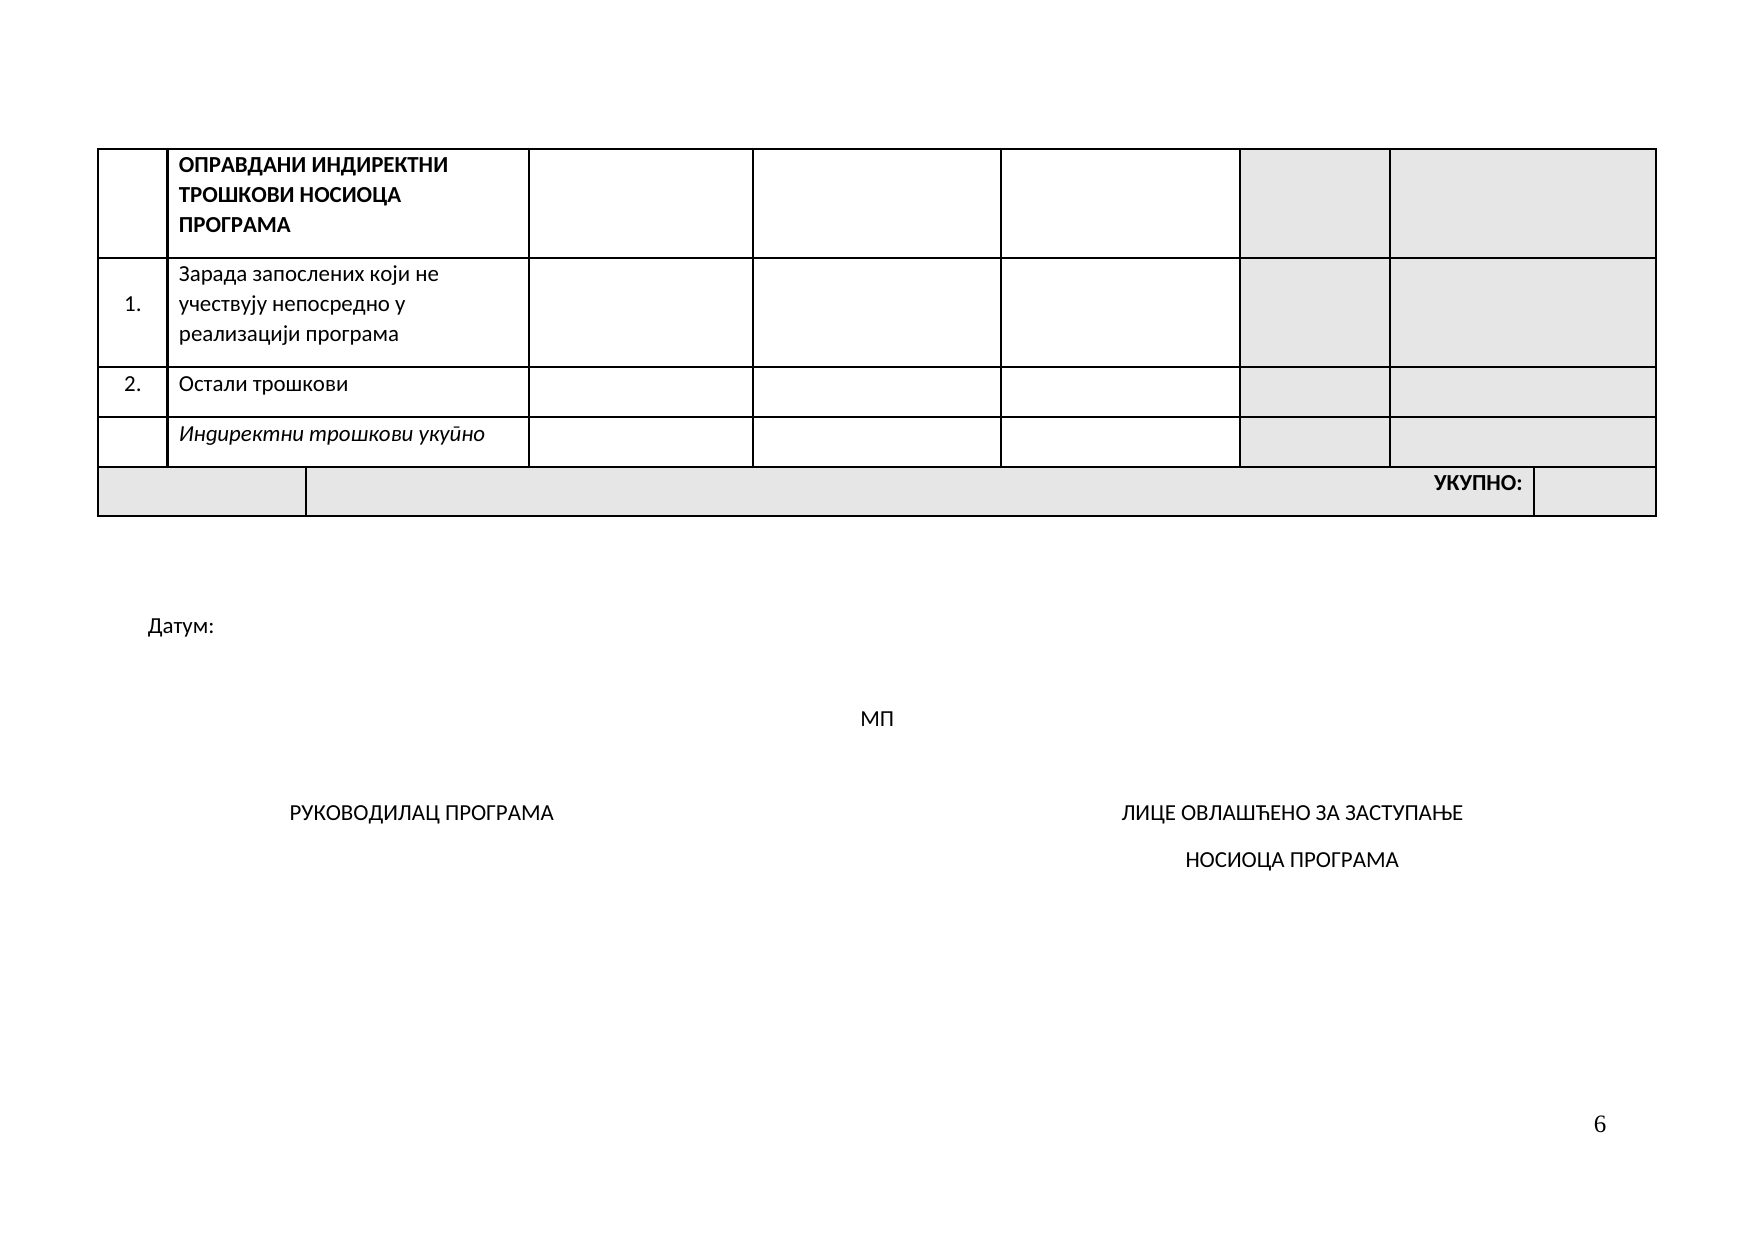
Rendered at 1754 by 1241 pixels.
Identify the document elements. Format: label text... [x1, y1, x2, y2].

table_cell УКУПНО: [307, 468, 1533, 515]
table_cell [1391, 368, 1655, 416]
text Датум: [148, 611, 1606, 639]
table_cell 1. [99, 259, 166, 366]
table_cell [99, 468, 305, 515]
table_cell [530, 150, 752, 257]
table_cell Зарада запослених који не учествују непосредно у реализацији програма [169, 259, 528, 366]
table_cell [1391, 418, 1655, 466]
table_cell [1391, 259, 1655, 366]
table_cell [1241, 418, 1389, 466]
table_cell [754, 368, 1000, 416]
table_cell [99, 418, 166, 466]
table_cell [754, 418, 1000, 466]
table_cell [1002, 150, 1239, 257]
table_cell Индиректни трошкови укупно [169, 418, 528, 466]
text МП [148, 704, 1606, 733]
table_cell [754, 259, 1000, 366]
table_cell [1002, 259, 1239, 366]
table_cell [99, 150, 166, 257]
table_cell [754, 150, 1000, 257]
table_cell [1241, 368, 1389, 416]
table_cell [530, 418, 752, 466]
text НОСИОЦА ПРОГРАМА [148, 845, 1606, 873]
table_cell [1391, 150, 1655, 257]
table_cell 2. [99, 368, 166, 416]
table_cell [1002, 368, 1239, 416]
table_cell [530, 259, 752, 366]
table_cell [1002, 418, 1239, 466]
table_cell [530, 368, 752, 416]
table_cell Остали трошкови [169, 368, 528, 416]
text РУКОВОДИЛАЦ ПРОГРАМА ЛИЦЕ ОВЛАШЋЕНО ЗА ЗАСТУПАЊЕ [148, 798, 1606, 826]
table_cell [1241, 150, 1389, 257]
table_cell ОПРАВДАНИ ИНДИРЕКТНИ ТРОШКОВИ НОСИОЦА ПРОГРАМА [169, 150, 528, 257]
table_cell [1535, 468, 1655, 515]
table_cell [1241, 259, 1389, 366]
